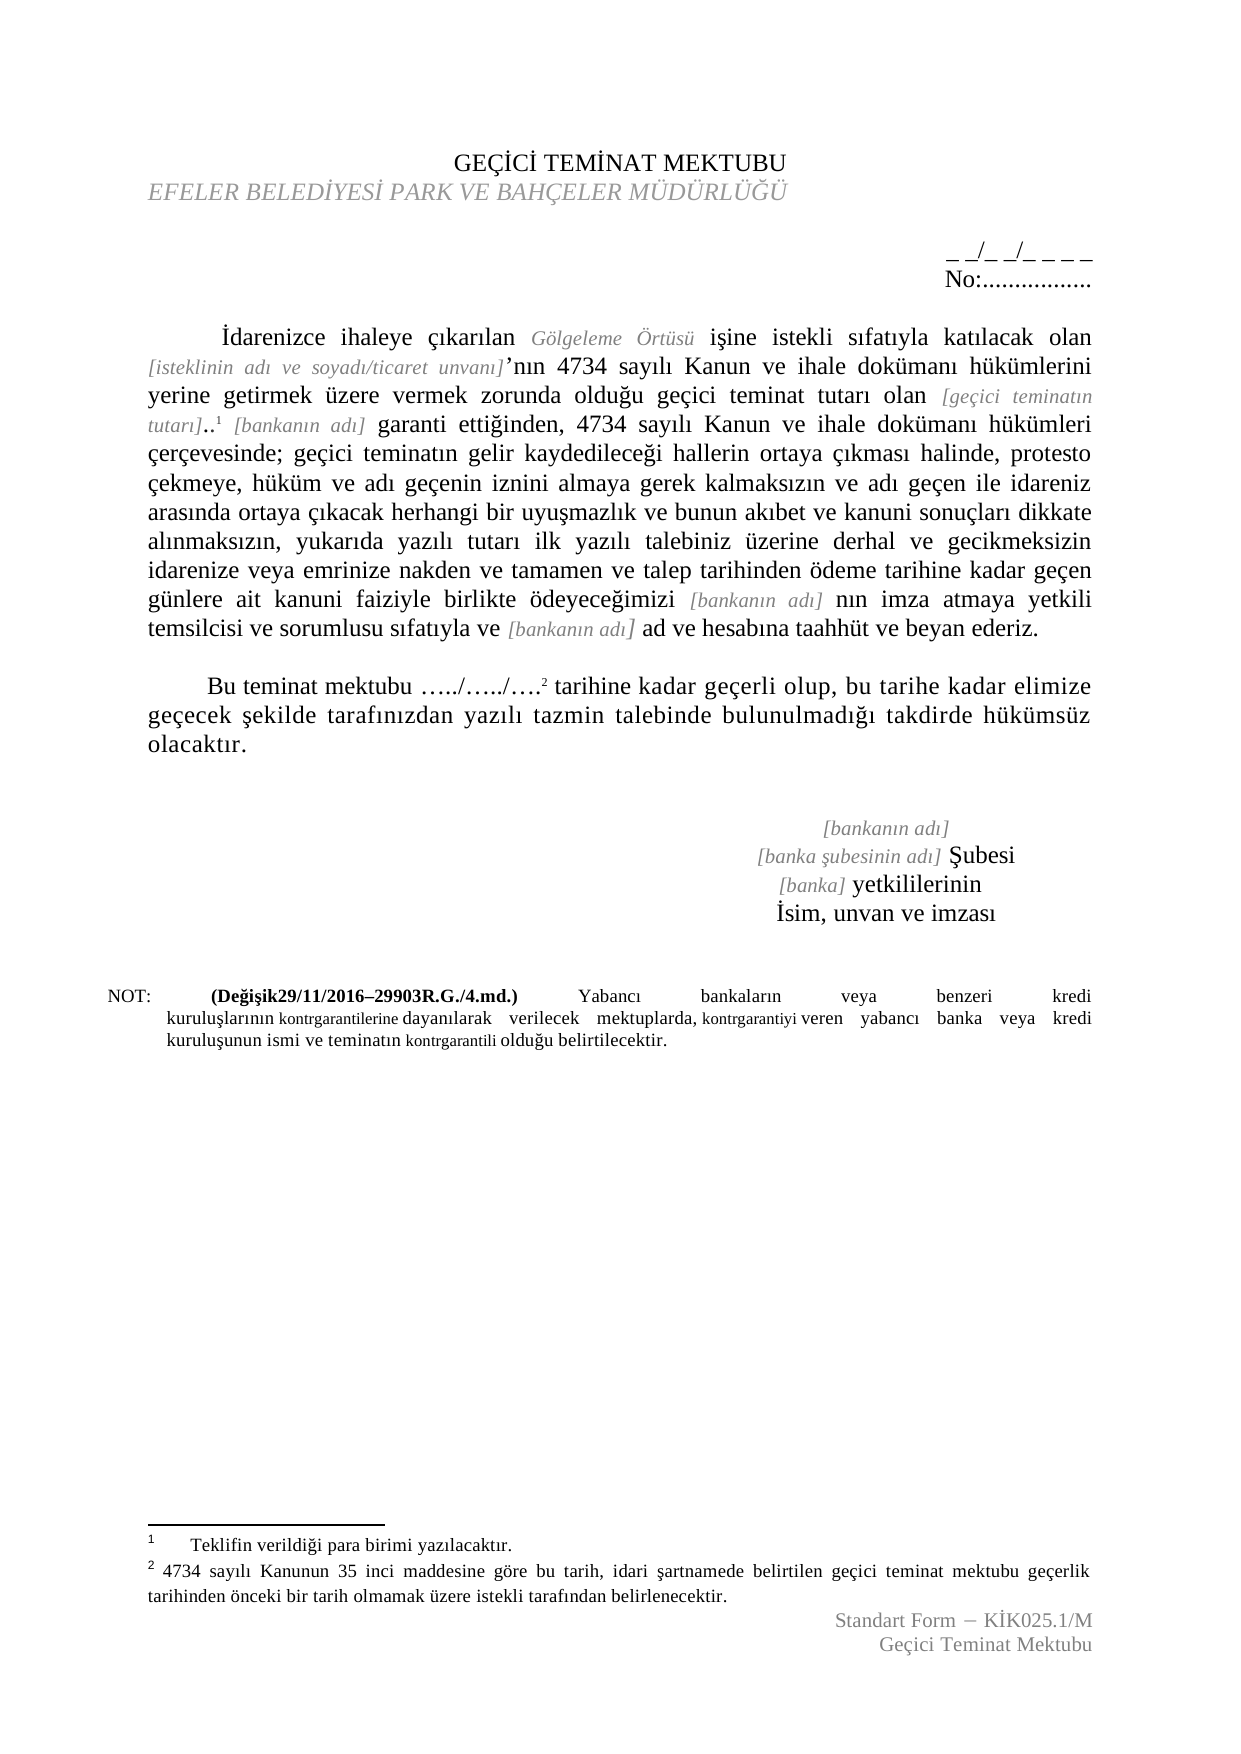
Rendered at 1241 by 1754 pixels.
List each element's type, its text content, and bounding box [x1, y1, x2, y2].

text [banka] yetkililerinin [148, 869, 1092, 898]
subtitle GEÇİCİ TEMİNAT MEKTUBU [148, 148, 1092, 177]
text NOT: (Değişik29/11/2016–29903R.G./4.md.) Yabancı bankaların veya benzeri kredi kuruluşlarının kontrgarantilerine dayanılarak verilecek mektuplarda, kontrgarantiyi veren yabancı banka veya kredi kuruluşunun ismi ve teminatın kontrgarantili olduğu belirtilecektir. [107, 984, 1092, 1051]
text [banka şubesinin adı] Şubesi [679, 840, 1092, 869]
text İdarenizce ihaleye çıkarılan Gölgeleme Örtüsü işine istekli sıfatıyla katılacak olan [isteklinin adı ve soyadı/ticaret unvanı]’nın 4734 sayılı Kanun ve ihale dokümanı hükümlerini yerine getirmek üzere vermek zorunda olduğu geçici teminat tutarı olan [geçici teminatın tutarı].. [bankanın adı] garanti ettiğinden, 4734 sayılı Kanun ve ihale dokümanı hükümleri çerçevesinde; geçici teminatın gelir kaydedileceği hallerin ortaya çıkması halinde, protesto çekmeye, hüküm ve adı geçenin iznini almaya gerek kalmaksızın ve adı geçen ile idareniz arasında ortaya çıkacak herhangi bir uyuşmazlık ve bunun akıbet ve kanuni sonuçları dikkate alınmaksızın, yukarıda yazılı tutarı ilk yazılı talebiniz üzerine derhal ve gecikmeksizin idarenize veya emrinize nakden ve tamamen ve talep tarihinden ödeme tarihine kadar geçen günlere ait kanuni faiziyle birlikte ödeyeceğimizi [bankanın adı] nın imza atmaya yetkili temsilcisi ve sorumlusu sıfatıyla ve [bankanın adı] ad ve hesabına taahhüt ve beyan ederiz. [148, 322, 1092, 642]
text _ _/_ _/_ _ _ _ [148, 235, 1092, 264]
text İsim, unvan ve imzası [679, 898, 1092, 927]
text EFELER BELEDİYESİ PARK VE BAHÇELER MÜDÜRLÜĞÜ [148, 177, 1092, 206]
text Bu teminat mektubu …../…../…. tarihine kadar geçerli olup, bu tarihe kadar elimize geçecek şekilde tarafınızdan yazılı tazmin talebinde bulunulmadığı takdirde hükümsüz olacaktır. [148, 671, 1092, 758]
text No:................. [148, 264, 1092, 293]
text [bankanın adı] [679, 816, 1092, 840]
